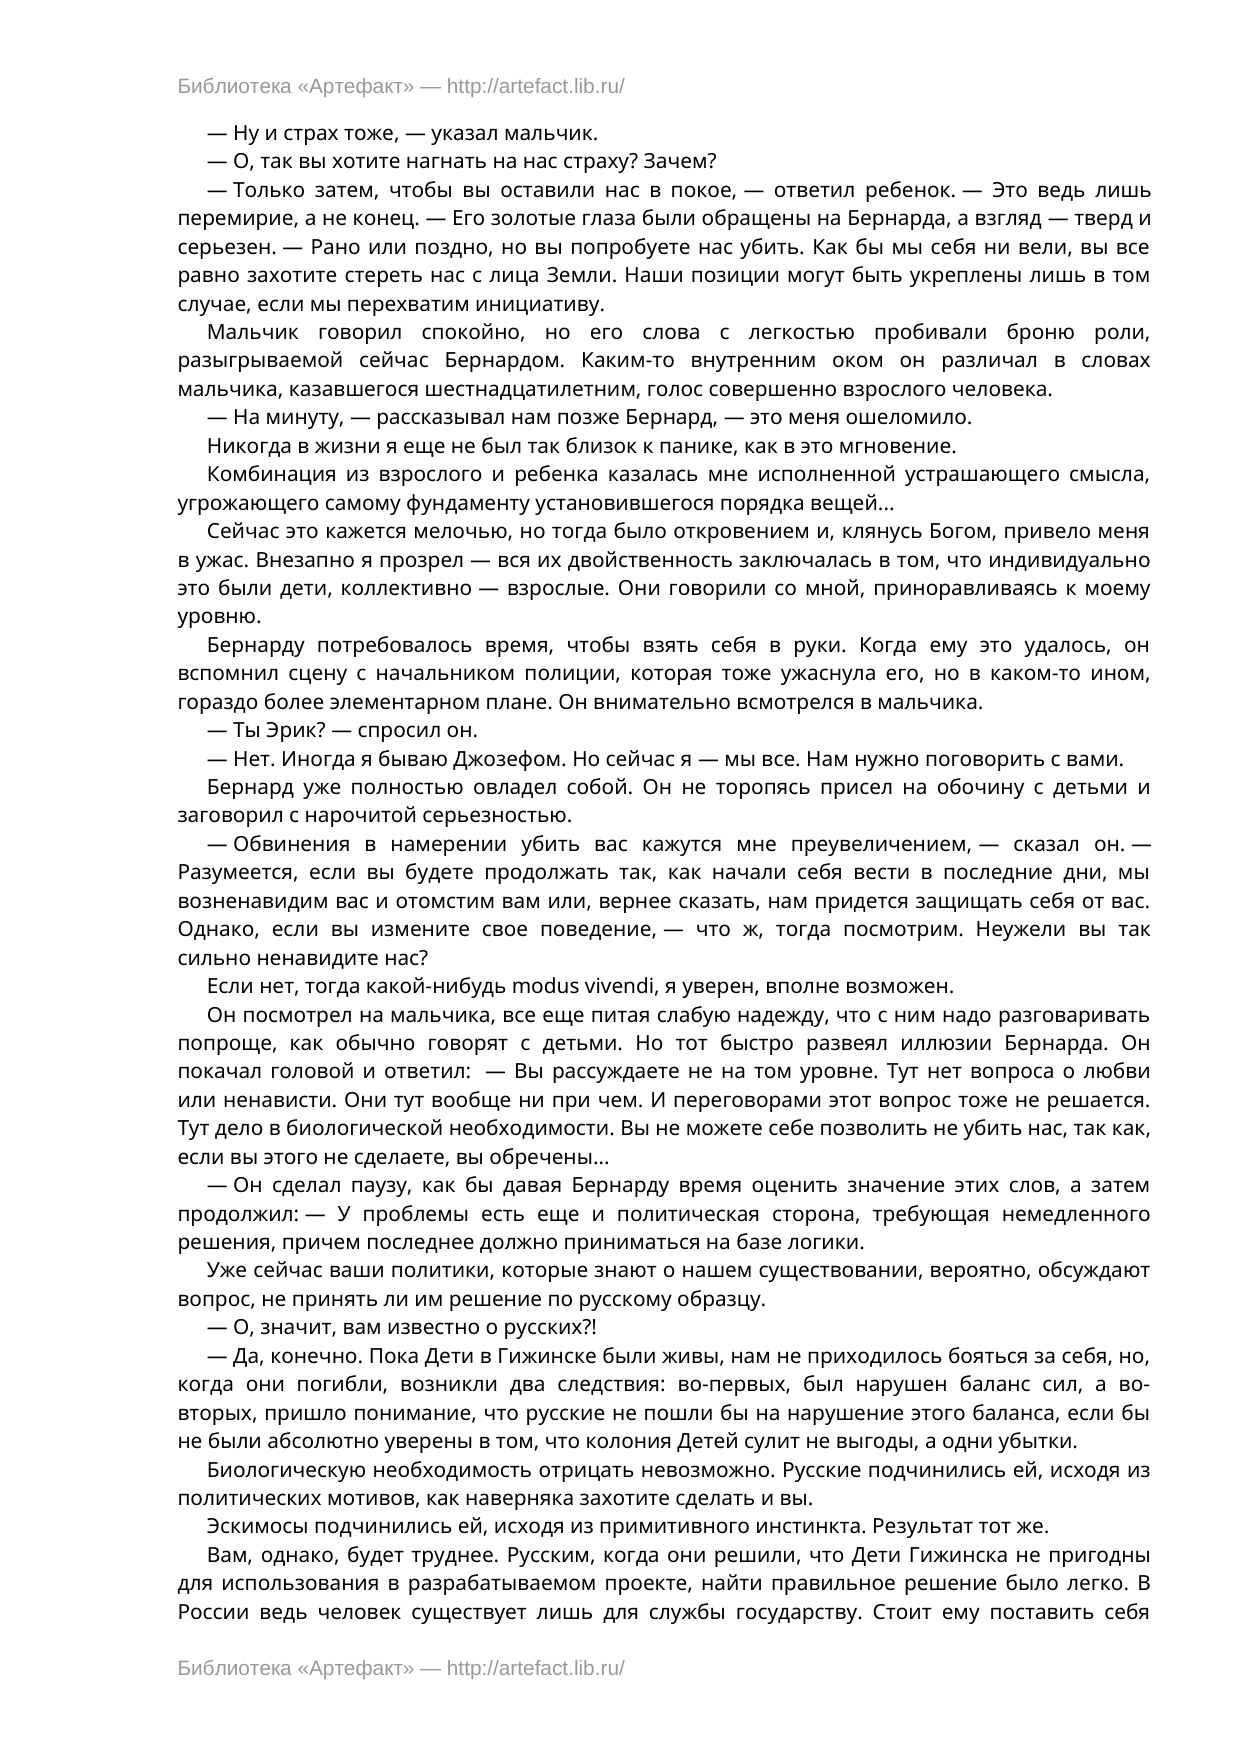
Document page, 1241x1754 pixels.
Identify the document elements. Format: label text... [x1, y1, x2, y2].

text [177, 1540, 1152, 1625]
text — Нет. Иногда я бываю Джозефом. Но сейчас я — мы все. Нам нужно поговорить с вами. [177, 744, 1152, 772]
text Если нет, тогда какой-нибудь modus vivendi, я уверен, вполне возможен. [177, 971, 1152, 1000]
text Биологическую необходимость отрицать невозможно. Русские подчинились ей, исходя из политических мотивов, как наверняка захотите сделать и вы. [177, 1455, 1152, 1512]
text — На минуту, — рассказывал нам позже Бернард, — это меня ошеломило. [177, 402, 1152, 431]
text — Да, конечно. Пока Дети в Гижинске были живы, нам не приходилось бояться за себя, но, когда они погибли, возникли два следствия: во-первых, был нарушен баланс сил, а во-вторых, пришло понимание, что русские не пошли бы на нарушение этого баланса, если бы не были абсолютно уверены в том, что колония Детей сулит не выгоды, а одни убытки. [177, 1341, 1152, 1455]
text Бернард уже полностью овладел собой. Он не торопясь присел на обочину с детьми и заговорил с нарочитой серьезностью. [177, 772, 1152, 829]
text Никогда в жизни я еще не был так близок к панике, как в это мгновение. [177, 431, 1152, 459]
text Эскимосы подчинились ей, исходя из примитивного инстинкта. Результат тот же. [177, 1512, 1152, 1540]
text — Только затем, чтобы вы оставили нас в покое, — ответил ребенок. — Это ведь лишь перемирие, а не конец. — Его золотые глаза были обращены на Бернарда, а взгляд — тверд и серьезен. — Рано или поздно, но вы попробуете нас убить. Как бы мы себя ни вели, вы все равно захотите стереть нас с лица Земли. Наши позиции могут быть укреплены лишь в том случае, если мы перехватим инициативу. [177, 175, 1152, 317]
text — Ты Эрик? — спросил он. [177, 715, 1152, 744]
text — О, значит, вам известно о русских?! [177, 1312, 1152, 1341]
text Он посмотрел на мальчика, все еще питая слабую надежду, что с ним надо разговаривать попроще, как обычно говорят с детьми. Но тот быстро развеял иллюзии Бернарда. Он покачал головой и ответил: — Вы рассуждаете не на том уровне. Тут нет вопроса о любви или ненависти. Они тут вообще ни при чем. И переговорами этот вопрос тоже не решается. Тут дело в биологической необходимости. Вы не можете себе позволить не убить нас, так как, если вы этого не сделаете, вы обречены... [177, 1000, 1152, 1170]
text Комбинация из взрослого и ребенка казалась мне исполненной устрашающего смысла, угрожающего самому фундаменту установившегося порядка вещей... [177, 459, 1152, 516]
text Бернарду потребовалось время, чтобы взять себя в руки. Когда ему это удалось, он вспомнил сцену с начальником полиции, которая тоже ужаснула его, но в каком-то ином, гораздо более элементарном плане. Он внимательно всмотрелся в мальчика. [177, 630, 1152, 715]
text Мальчик говорил спокойно, но его слова с легкостью пробивали броню роли, разыгрываемой сейчас Бернардом. Каким-то внутренним оком он различал в словах мальчика, казавшегося шестнадцатилетним, голос совершенно взрослого человека. [177, 317, 1152, 402]
text Сейчас это кажется мелочью, но тогда было откровением и, клянусь Богом, привело меня в ужас. Внезапно я прозрел — вся их двойственность заключалась в том, что индивидуально это были дети, коллективно — взрослые. Они говорили со мной, приноравливаясь к моему уровню. [177, 516, 1152, 630]
text — Обвинения в намерении убить вас кажутся мне преувеличением, — сказал он. — Разумеется, если вы будете продолжать так, как начали себя вести в последние дни, мы возненавидим вас и отомстим вам или, вернее сказать, нам придется защищать себя от вас. Однако, если вы измените свое поведение, — что ж, тогда посмотрим. Неужели вы так сильно ненавидите нас? [177, 829, 1152, 971]
text — Он сделал паузу, как бы давая Бернарду время оценить значение этих слов, а затем продолжил: — У проблемы есть еще и политическая сторона, требующая немедленного решения, причем последнее должно приниматься на базе логики. [177, 1170, 1152, 1256]
text Уже сейчас ваши политики, которые знают о нашем существовании, вероятно, обсуждают вопрос, не принять ли им решение по русскому образцу. [177, 1256, 1152, 1312]
text — Ну и страх тоже, — указал мальчик. [177, 118, 1152, 147]
text — О, так вы хотите нагнать на нас страху? Зачем? [177, 147, 1152, 175]
